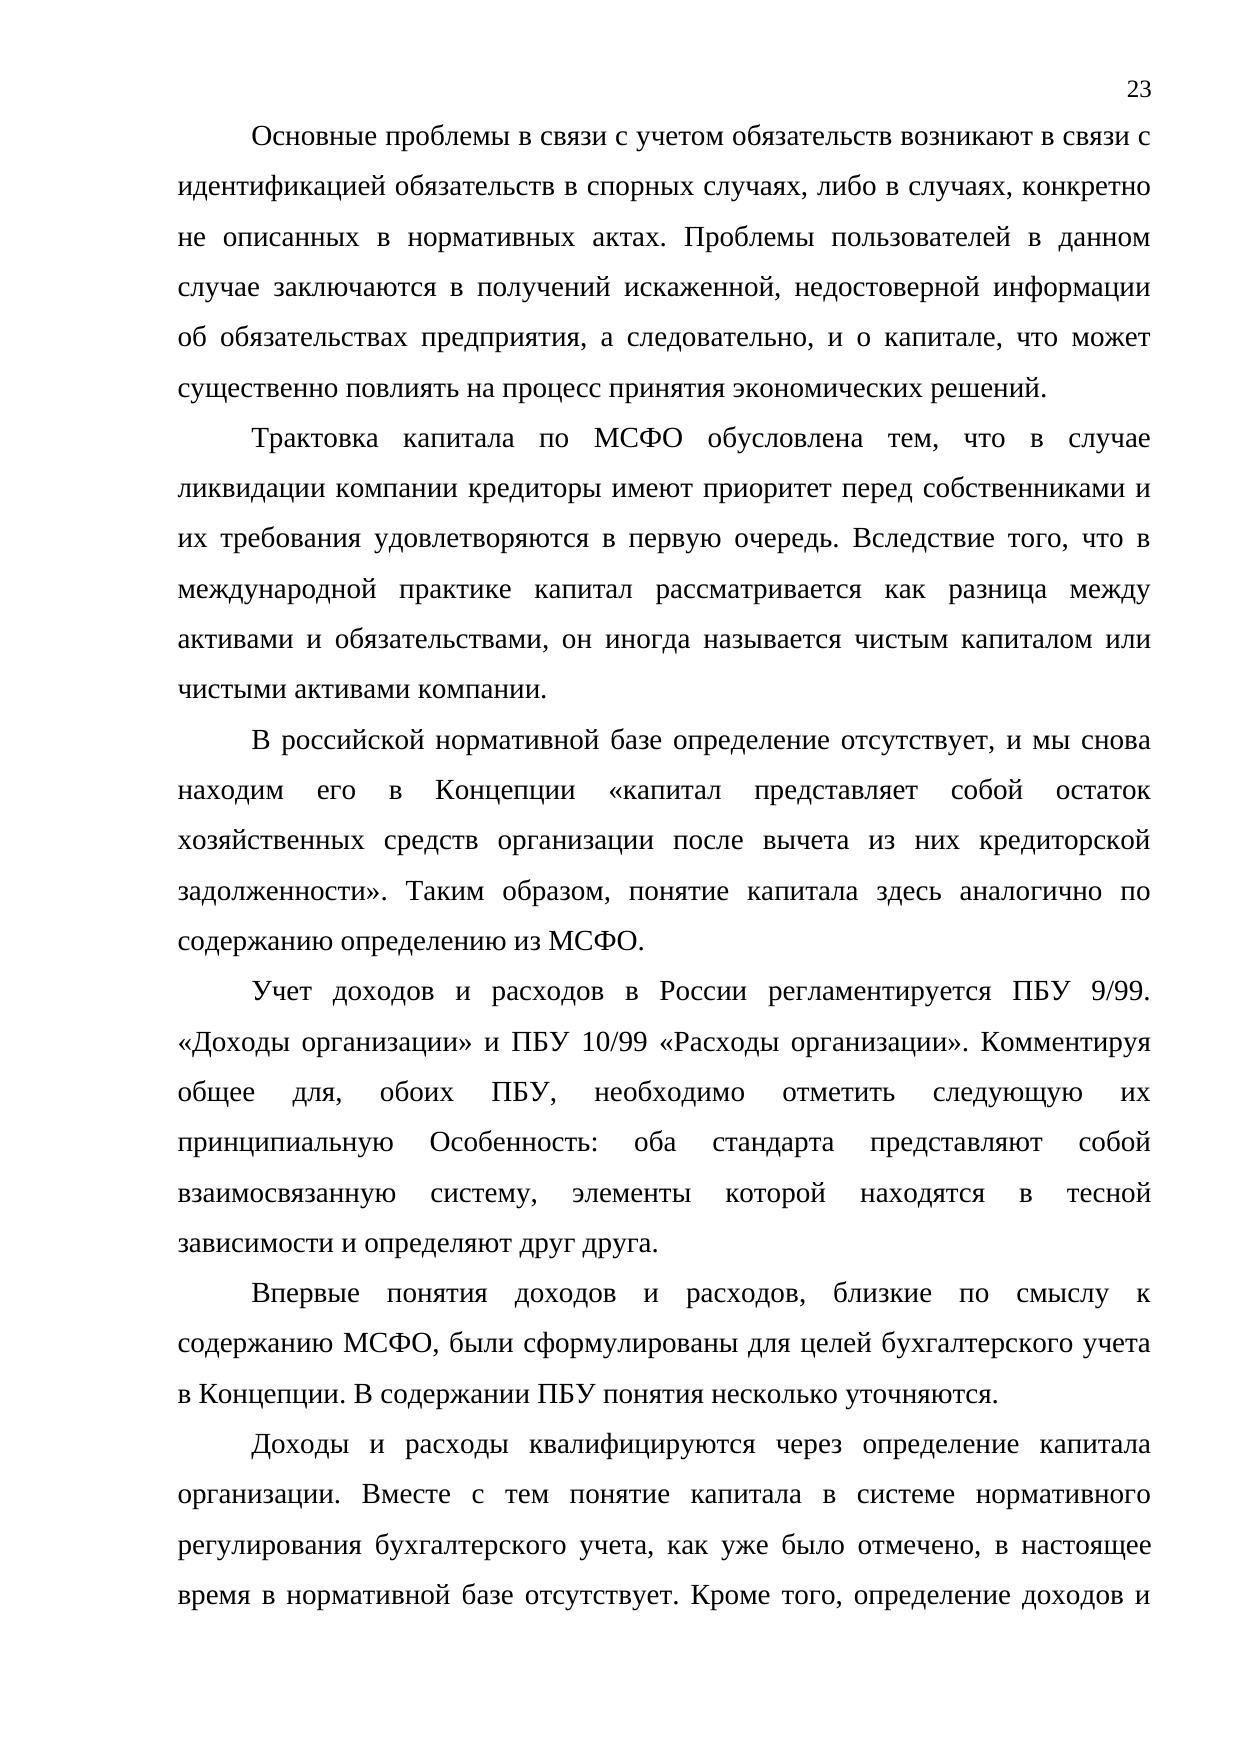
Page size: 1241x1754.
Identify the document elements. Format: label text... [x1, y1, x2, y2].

text Учет доходов и расходов в России регламентируется ПБУ 9/99. «Доходы организации» и ПБУ 10/99 «Расходы организации». Комментируя общее для, обоих ПБУ, необходимо отметить следующую их принципиальную Особенность: оба стандарта представляют собой взаимосвязанную систему, элементы которой находятся в тесной зависимости и определяют друг друга. [177, 973, 1152, 1258]
text Трактовка капитала по МСФО обусловлена тем, что в случае ликвидации компании кредиторы имеют приоритет перед собственниками и их требования удовлетворяются в первую очередь. Вследствие того, что в международной практике капитал рассматривается как разница между активами и обязательствами, он иногда называется чистым капиталом или чистыми активами компании. [177, 420, 1152, 705]
text Основные проблемы в связи с учетом обязательств возникают в связи с идентификацией обязательств в спорных случаях, либо в случаях, конкретно не описанных в нормативных актах. Проблемы пользователей в данном случае заключаются в получений искаженной, недостоверной информации об обязательствах предприятия, а следовательно, и о капитале, что может существенно повлиять на процесс принятия экономических решений. [177, 118, 1152, 403]
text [177, 1426, 1152, 1611]
text В российской нормативной базе определение отсутствует, и мы снова находим его в Концепции «капитал представляет собой остаток хозяйственных средств организации после вычета из них кредиторской задолженности». Таким образом, понятие капитала здесь аналогично по содержанию определению из МСФО. [177, 722, 1152, 957]
text Впервые понятия доходов и расходов, близкие по смыслу к содержанию МСФО, были сформулированы для целей бухгалтерского учета в Концепции. В содержании ПБУ понятия несколько уточняются. [177, 1275, 1152, 1409]
